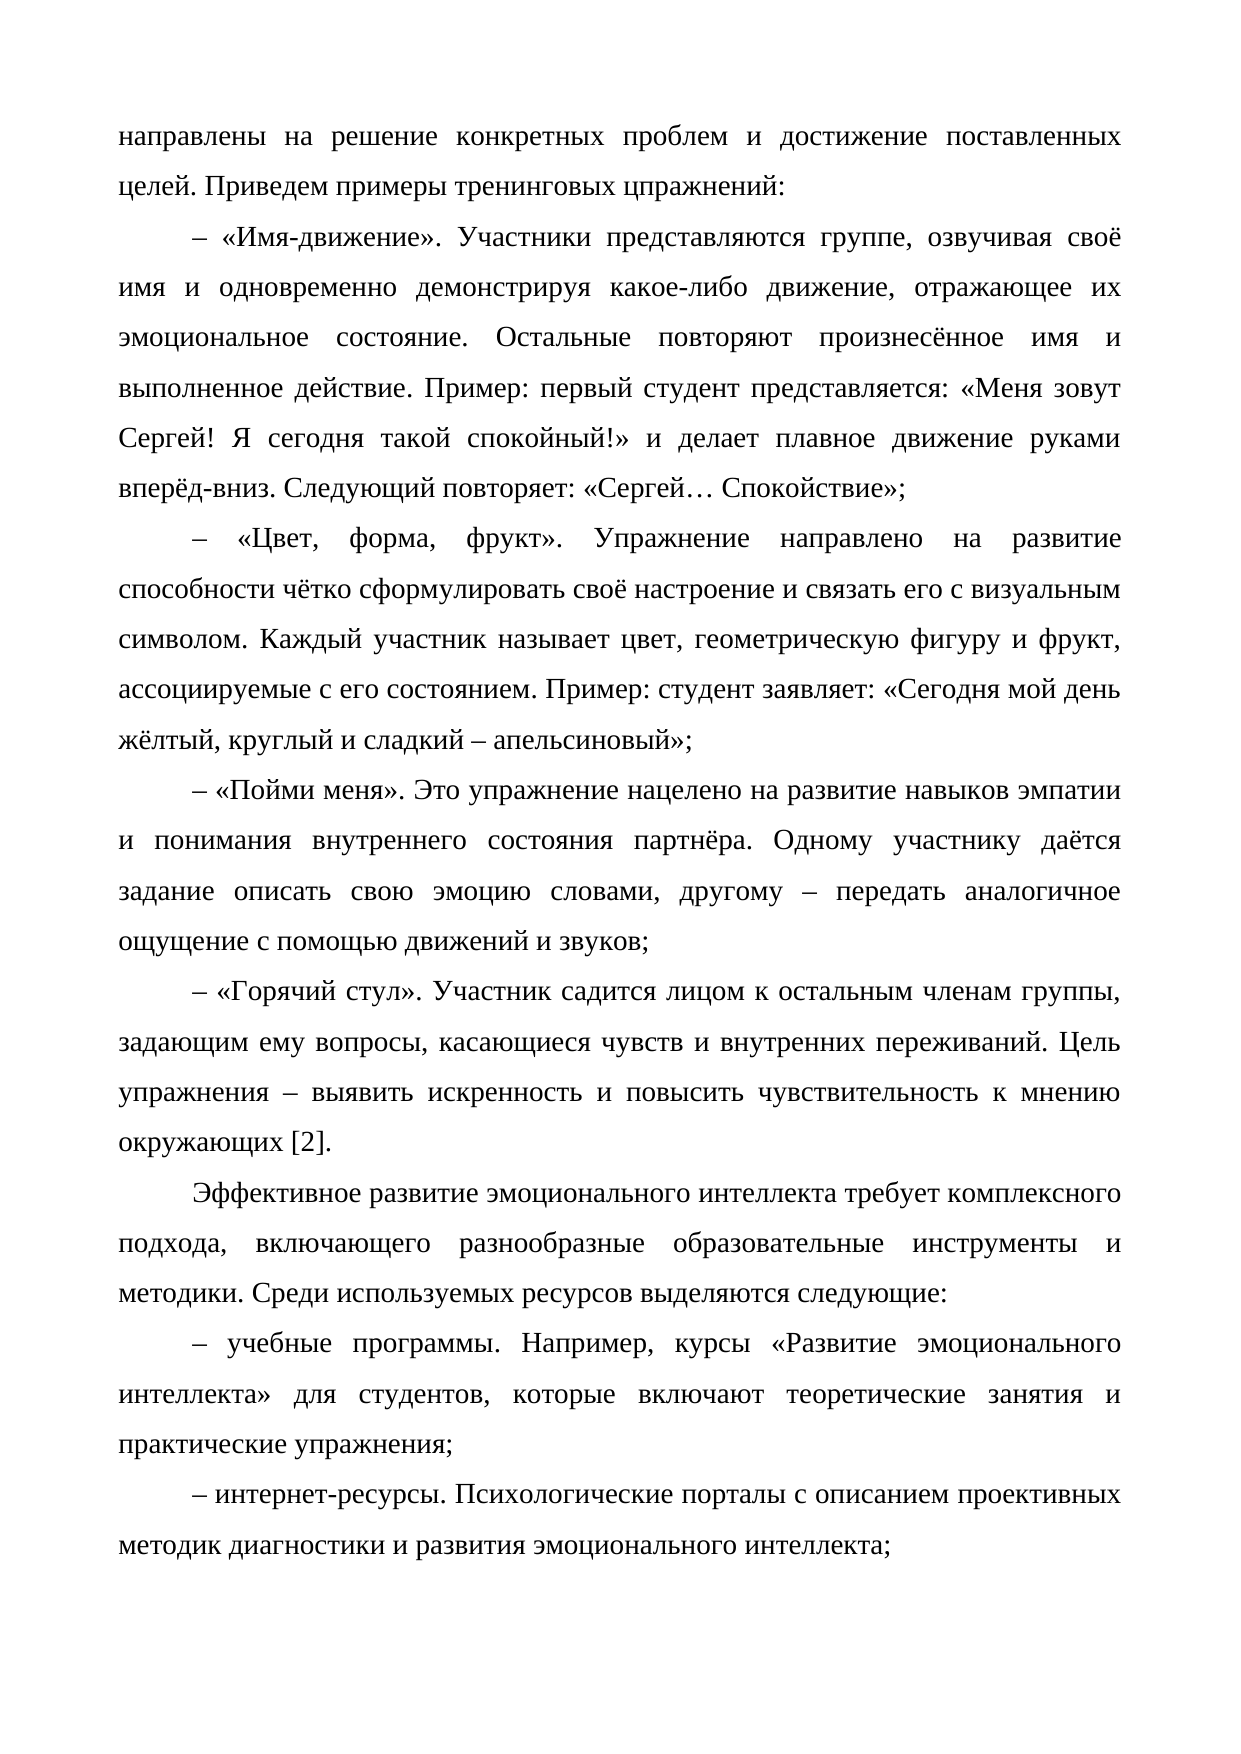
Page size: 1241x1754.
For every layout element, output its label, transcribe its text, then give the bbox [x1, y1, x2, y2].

text – «Горячий стул». Участник садится лицом к остальным членам группы, задающим ему вопросы, касающиеся чувств и внутренних переживаний. Цель упражнения – выявить искренность и повысить чувствительность к мнению окружающих [2]. [118, 973, 1122, 1158]
text – «Пойми меня». Это упражнение нацелено на развитие навыков эмпатии и понимания внутреннего состояния партнёра. Одному участнику даётся задание описать свою эмоцию словами, другому – передать аналогичное ощущение с помощью движений и звуков; [118, 772, 1122, 957]
text – «Цвет, форма, фрукт». Упражнение направлено на развитие способности чётко сформулировать своё настроение и связать его с визуальным символом. Каждый участник называет цвет, геометрическую фигуру и фрукт, ассоциируемые с его состоянием. Пример: студент заявляет: «Сегодня мой день жёлтый, круглый и сладкий – апельсиновый»; [118, 521, 1122, 755]
text Эффективное развитие эмоционального интеллекта требует комплексного подхода, включающего разнообразные образовательные инструменты и методики. Среди используемых ресурсов выделяются следующие: [118, 1175, 1122, 1309]
text – учебные программы. Например, курсы «Развитие эмоционального интеллекта» для студентов, которые включают теоретические занятия и практические упражнения; [118, 1326, 1122, 1460]
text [118, 118, 1122, 202]
text – «Имя-движение». Участники представляются группе, озвучивая своё имя и одновременно демонстрируя какое-либо движение, отражающее их эмоциональное состояние. Остальные повторяют произнесённое имя и выполненное действие. Пример: первый студент представляется: «Меня зовут Сергей! Я сегодня такой спокойный!» и делает плавное движение руками вперёд-вниз. Следующий повторяет: «Сергей… Спокойствие»; [118, 219, 1122, 504]
text – интернет-ресурсы. Психологические порталы с описанием проективных методик диагностики и развития эмоционального интеллекта; [118, 1477, 1122, 1560]
